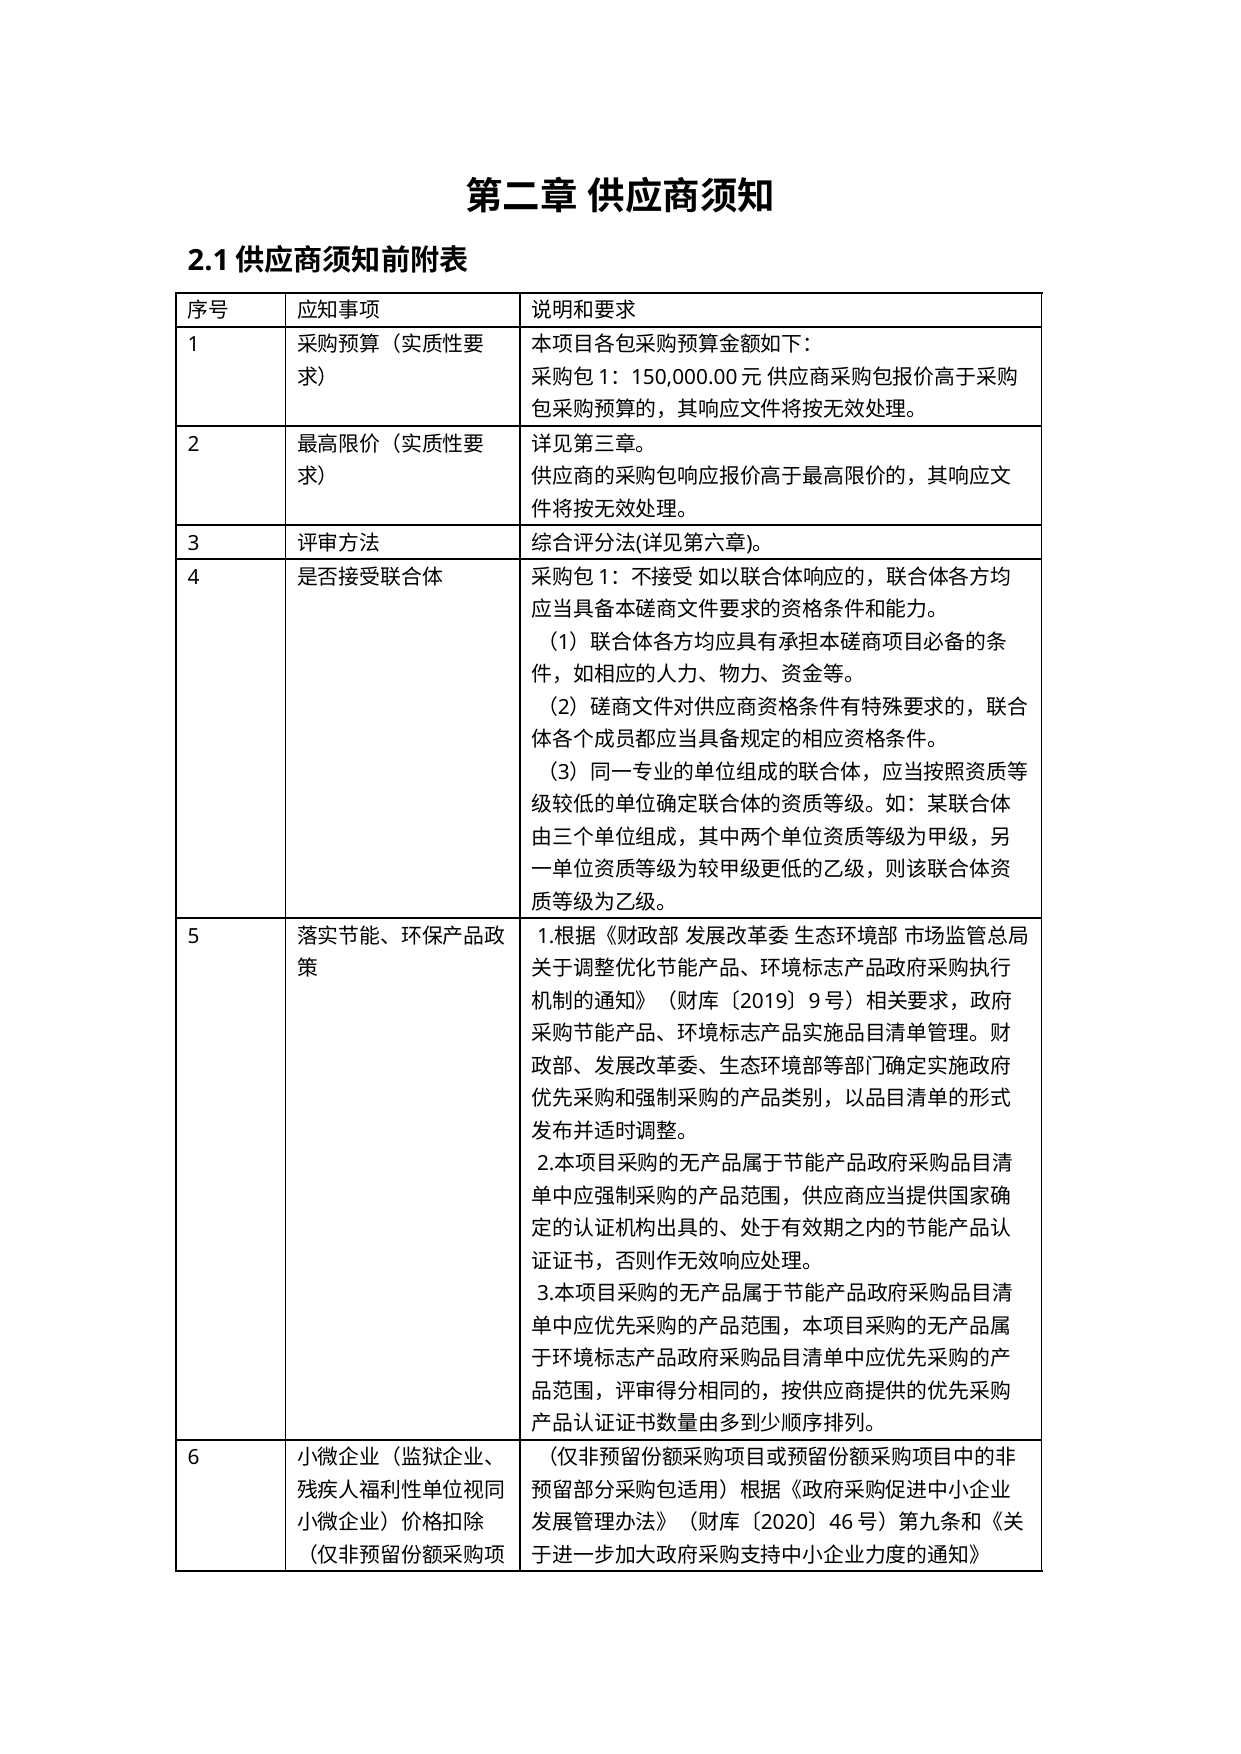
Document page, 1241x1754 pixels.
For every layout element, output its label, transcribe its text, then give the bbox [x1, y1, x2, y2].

table_cell 本项目各包采购预算金额如下： 采购包1：150,000.00元 供应商采购包报价高于采购包采购预算的，其响应文件将按无效处理。 [521, 328, 1041, 425]
table_cell 1.根据《财政部 发展改革委 生态环境部 市场监管总局关于调整优化节能产品、环境标志产品政府采购执行机制的通知》（财库〔2019〕9号）相关要求，政府采购节能产品、环境标志产品实施品目清单管理。财政部、发展改革委、生态环境部等部门确定实施政府优先采购和强制采购的产品类别，以品目清单的形式发布并适时调整。 2.本项目采购的无产品属于节能产品政府采购品目清单中应强制采购的产品范围，供应商应当提供国家确定的认证机构出具的、处于有效期之内的节能产品认证证书，否则作无效响应处理。 3.本项目采购的无产品属于节能产品政府采购品目清单中应优先采购的产品范围，本项目采购的无产品属于环境标志产品政府采购品目清单中应优先采购的产品范围，评审得分相同的，按供应商提供的优先采购产品认证证书数量由多到少顺序排列。 [521, 919, 1041, 1439]
text 第二章 供应商须知 [187, 162, 1053, 227]
table_cell 落实节能、环保产品政策 [286, 919, 519, 1439]
text 2.1供应商须知前附表 [187, 227, 1053, 292]
table_header 应知事项 [286, 294, 519, 326]
table_cell 是否接受联合体 [286, 560, 519, 917]
table_cell 3 [177, 526, 285, 558]
table_cell 4 [177, 560, 285, 917]
table_cell 1 [177, 328, 285, 425]
table_cell 综合评分法(详见第六章)。 [521, 526, 1041, 558]
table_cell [521, 1441, 1041, 1570]
table_cell 2 [177, 427, 285, 524]
table_cell 5 [177, 919, 285, 1439]
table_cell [286, 1441, 519, 1570]
table_cell 最高限价（实质性要求） [286, 427, 519, 524]
table_header 说明和要求 [521, 294, 1041, 326]
table_cell 6 [177, 1441, 285, 1570]
table_cell 采购预算（实质性要求） [286, 328, 519, 425]
table_cell 详见第三章。 供应商的采购包响应报价高于最高限价的，其响应文件将按无效处理。 [521, 427, 1041, 524]
table_cell 评审方法 [286, 526, 519, 558]
table_cell 采购包1：不接受 如以联合体响应的，联合体各方均应当具备本磋商文件要求的资格条件和能力。 （1）联合体各方均应具有承担本磋商项目必备的条件，如相应的人力、物力、资金等。 （2）磋商文件对供应商资格条件有特殊要求的，联合体各个成员都应当具备规定的相应资格条件。 （3）同一专业的单位组成的联合体，应当按照资质等级较低的单位确定联合体的资质等级。如：某联合体由三个单位组成，其中两个单位资质等级为甲级，另一单位资质等级为较甲级更低的乙级，则该联合体资质等级为乙级。 [521, 560, 1041, 917]
table_header 序号 [177, 294, 285, 326]
